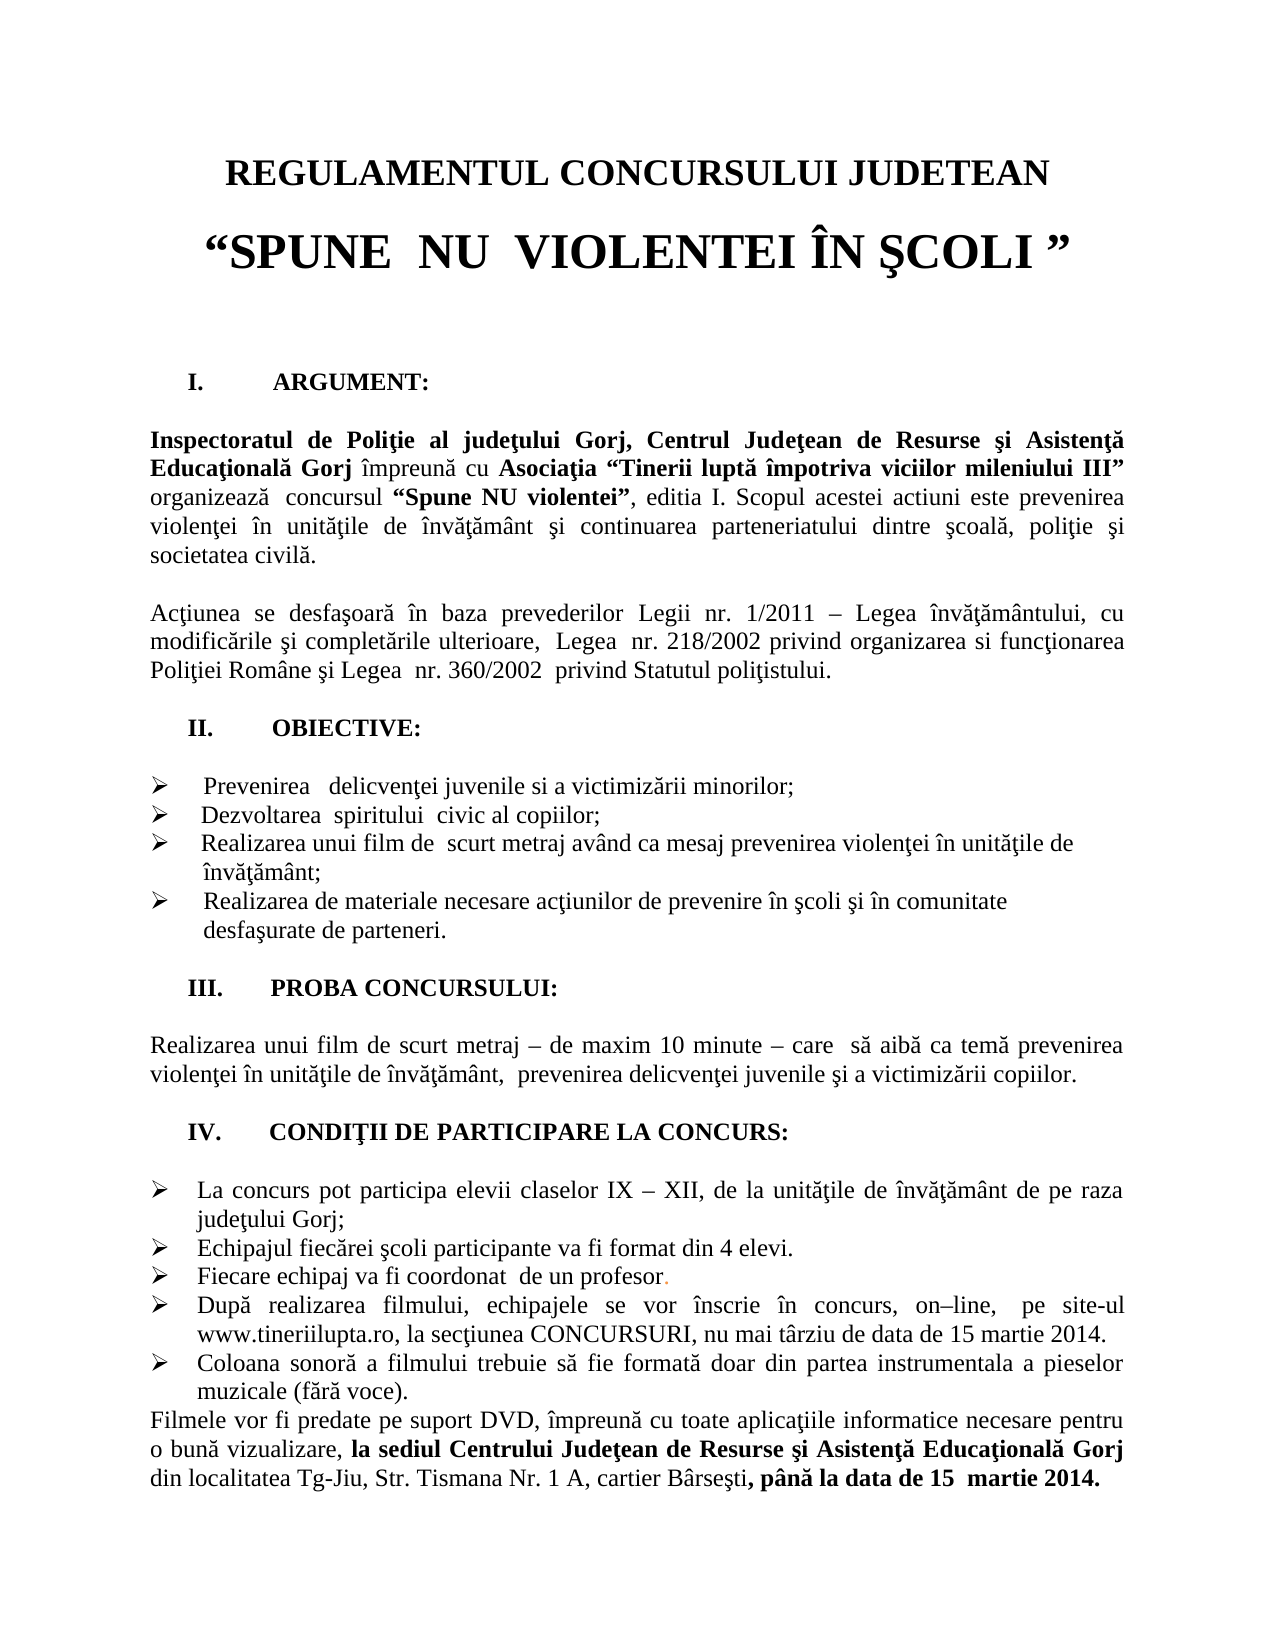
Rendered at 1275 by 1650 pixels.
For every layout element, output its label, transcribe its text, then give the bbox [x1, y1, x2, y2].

list La concurs pot participa elevii claselor IX – XII, de la unităţile de învăţământ de pe raza judeţului Gorj; [150, 1175, 1125, 1233]
list Echipajul fiecărei şcoli participante va fi format din 4 elevi. [150, 1233, 1125, 1261]
text Realizarea unui film de scurt metraj – de maxim 10 minute – care să aibă ca temă prevenirea violenţei în unităţile de învăţământ, prevenirea delicvenţei juvenile şi a victimizării copiilor. [150, 1031, 1125, 1088]
text I. ARGUMENT: [187, 367, 1125, 396]
text Inspectoratul de Poliţie al judeţului Gorj, Centrul Judeţean de Resurse şi Asistenţă Educaţională Gorj împreună cu Asociaţia “Tinerii luptă împotriva viciilor mileniului III” organizează concursul “Spune NU violentei”, Scopul acestei actiuni este prevenirea violenţei în unităţile de învăţământ şi continuarea parteneriatului dintre şcoală, poliţie şi societatea civilă. [150, 425, 1125, 568]
text III. PROBA CONCURSULUI: [187, 973, 1125, 1001]
list Realizarea unui film de scurt metraj având ca mesaj prevenirea violenţei în unităţile de [150, 828, 1125, 857]
list Filmele vor fi predate pe suport DVD, împreună cu toate aplicaţiile informatice necesare pentru o bună vizualizare, la sediul Centrului Judeţean de Resurse şi Asistenţă Educaţională Gorj din localitatea Tg-Jiu, Str. Tismana Nr. 1 A, cartier Bârseşti, până la data de 15 martie 2014. [150, 1405, 1125, 1491]
list Fiecare echipaj va fi coordonat de un profesor. [150, 1261, 1125, 1290]
text “SPUNE NU VIOLENTEI ÎN ŞCOLI ” [150, 222, 1125, 280]
list Dezvoltarea spiritului civic al copiilor; [150, 800, 1125, 828]
text Acţiunea se desfaşoară în baza prevederilor Legii nr. 1/2011 – Legea învăţământului, cu modificările şi completările ulterioare, Legea nr. 218/2002 privind organizarea si funcţionarea Poliţiei Române şi Legea nr. 360/2002 privind Statutul poliţistului. [150, 598, 1125, 684]
list desfaşurate de parteneri. [197, 915, 1125, 943]
list Coloana sonoră a filmului trebuie să fie formată doar din partea instrumentala a pieselor muzicale (fără voce). [150, 1348, 1125, 1405]
list Prevenirea delicvenţei juvenile si a victimizării minorilor; [150, 771, 1125, 800]
list După realizarea filmului, echipajele se vor înscrie în concurs, on–line, pe site-ul www.tineriilupta.ro, la secţiunea CONCURSURI, nu mai târziu de data de 15 martie 2014. [150, 1290, 1125, 1348]
text II. OBIECTIVE: [187, 713, 1125, 742]
list Realizarea de materiale necesare acţiunilor de prevenire în şcoli şi în comunitate [150, 886, 1125, 915]
text REGULAMENTUL CONCURSULUI JUDETEAN [150, 150, 1125, 193]
list învăţământ; [197, 857, 1125, 886]
text IV. CONDIŢII DE PARTICIPARE : [187, 1117, 1125, 1146]
